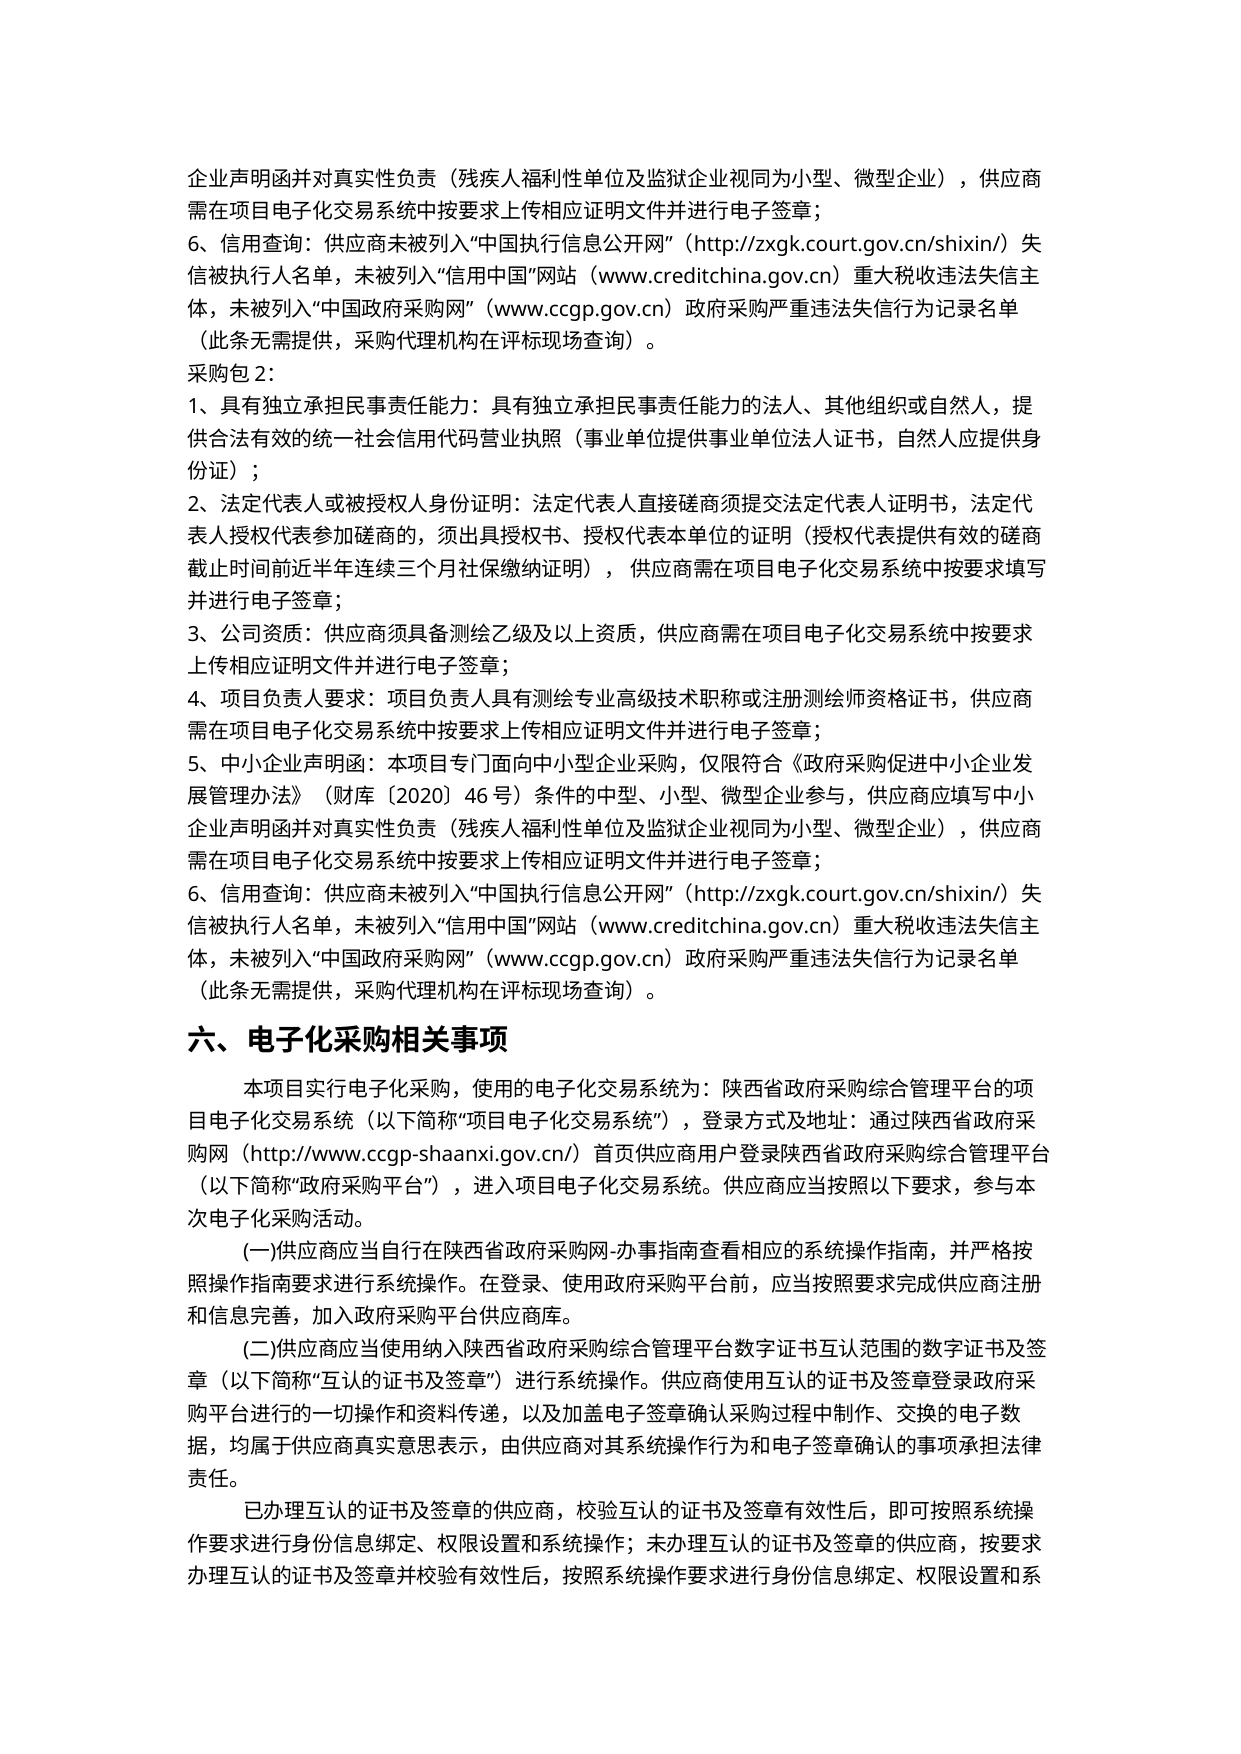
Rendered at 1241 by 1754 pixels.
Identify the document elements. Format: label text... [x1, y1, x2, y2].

text 4、项目负责人要求：项目负责人具有测绘专业高级技术职称或注册测绘师资格证书，供应商需在项目电子化交易系统中按要求上传相应证明文件并进行电子签章； [187, 682, 1053, 747]
text (一)供应商应当自行在陕西省政府采购网-办事指南查看相应的系统操作指南，并严格按照操作指南要求进行系统操作。在登录、使用政府采购平台前，应当按照要求完成供应商注册和信息完善，加入政府采购平台供应商库。 [187, 1234, 1053, 1332]
text 3、公司资质：供应商须具备测绘乙级及以上资质，供应商需在项目电子化交易系统中按要求上传相应证明文件并进行电子签章； [187, 617, 1053, 682]
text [187, 162, 1053, 227]
text 采购包2： [187, 357, 1053, 389]
text 1、具有独立承担民事责任能力：具有独立承担民事责任能力的法人、其他组织或自然人，提供合法有效的统一社会信用代码营业执照（事业单位提供事业单位法人证书，自然人应提供身份证）； [187, 389, 1053, 487]
text 六、电子化采购相关事项 [187, 1007, 1053, 1072]
text 本项目实行电子化采购，使用的电子化交易系统为：陕西省政府采购综合管理平台的项目电子化交易系统（以下简称“项目电子化交易系统”），登录方式及地址：通过陕西省政府采购网（http://www.ccgp-shaanxi.gov.cn/）首页供应商用户登录陕西省政府采购综合管理平台（以下简称“政府采购平台”），进入项目电子化交易系统。供应商应当按照以下要求，参与本次电子化采购活动。 [187, 1072, 1053, 1234]
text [187, 1494, 1053, 1592]
text 6、信用查询：供应商未被列入“中国执行信息公开网”（http://zxgk.court.gov.cn/shixin/）失信被执行人名单，未被列入“信用中国”网站（www.creditchina.gov.cn）重大税收违法失信主体，未被列入“中国政府采购网”（www.ccgp.gov.cn）政府采购严重违法失信行为记录名单（此条无需提供，采购代理机构在评标现场查询）。 [187, 227, 1053, 357]
text 6、信用查询：供应商未被列入“中国执行信息公开网”（http://zxgk.court.gov.cn/shixin/）失信被执行人名单，未被列入“信用中国”网站（www.creditchina.gov.cn）重大税收违法失信主体，未被列入“中国政府采购网”（www.ccgp.gov.cn）政府采购严重违法失信行为记录名单（此条无需提供，采购代理机构在评标现场查询）。 [187, 877, 1053, 1007]
text (二)供应商应当使用纳入陕西省政府采购综合管理平台数字证书互认范围的数字证书及签章（以下简称“互认的证书及签章”）进行系统操作。供应商使用互认的证书及签章登录政府采购平台进行的一切操作和资料传递，以及加盖电子签章确认采购过程中制作、交换的电子数据，均属于供应商真实意思表示，由供应商对其系统操作行为和电子签章确认的事项承担法律责任。 [187, 1332, 1053, 1494]
text 2、法定代表人或被授权人身份证明：法定代表人直接磋商须提交法定代表人证明书，法定代表人授权代表参加磋商的，须出具授权书、授权代表本单位的证明（授权代表提供有效的磋商截止时间前近半年连续三个月社保缴纳证明）， 供应商需在项目电子化交易系统中按要求填写并进行电子签章； [187, 487, 1053, 617]
